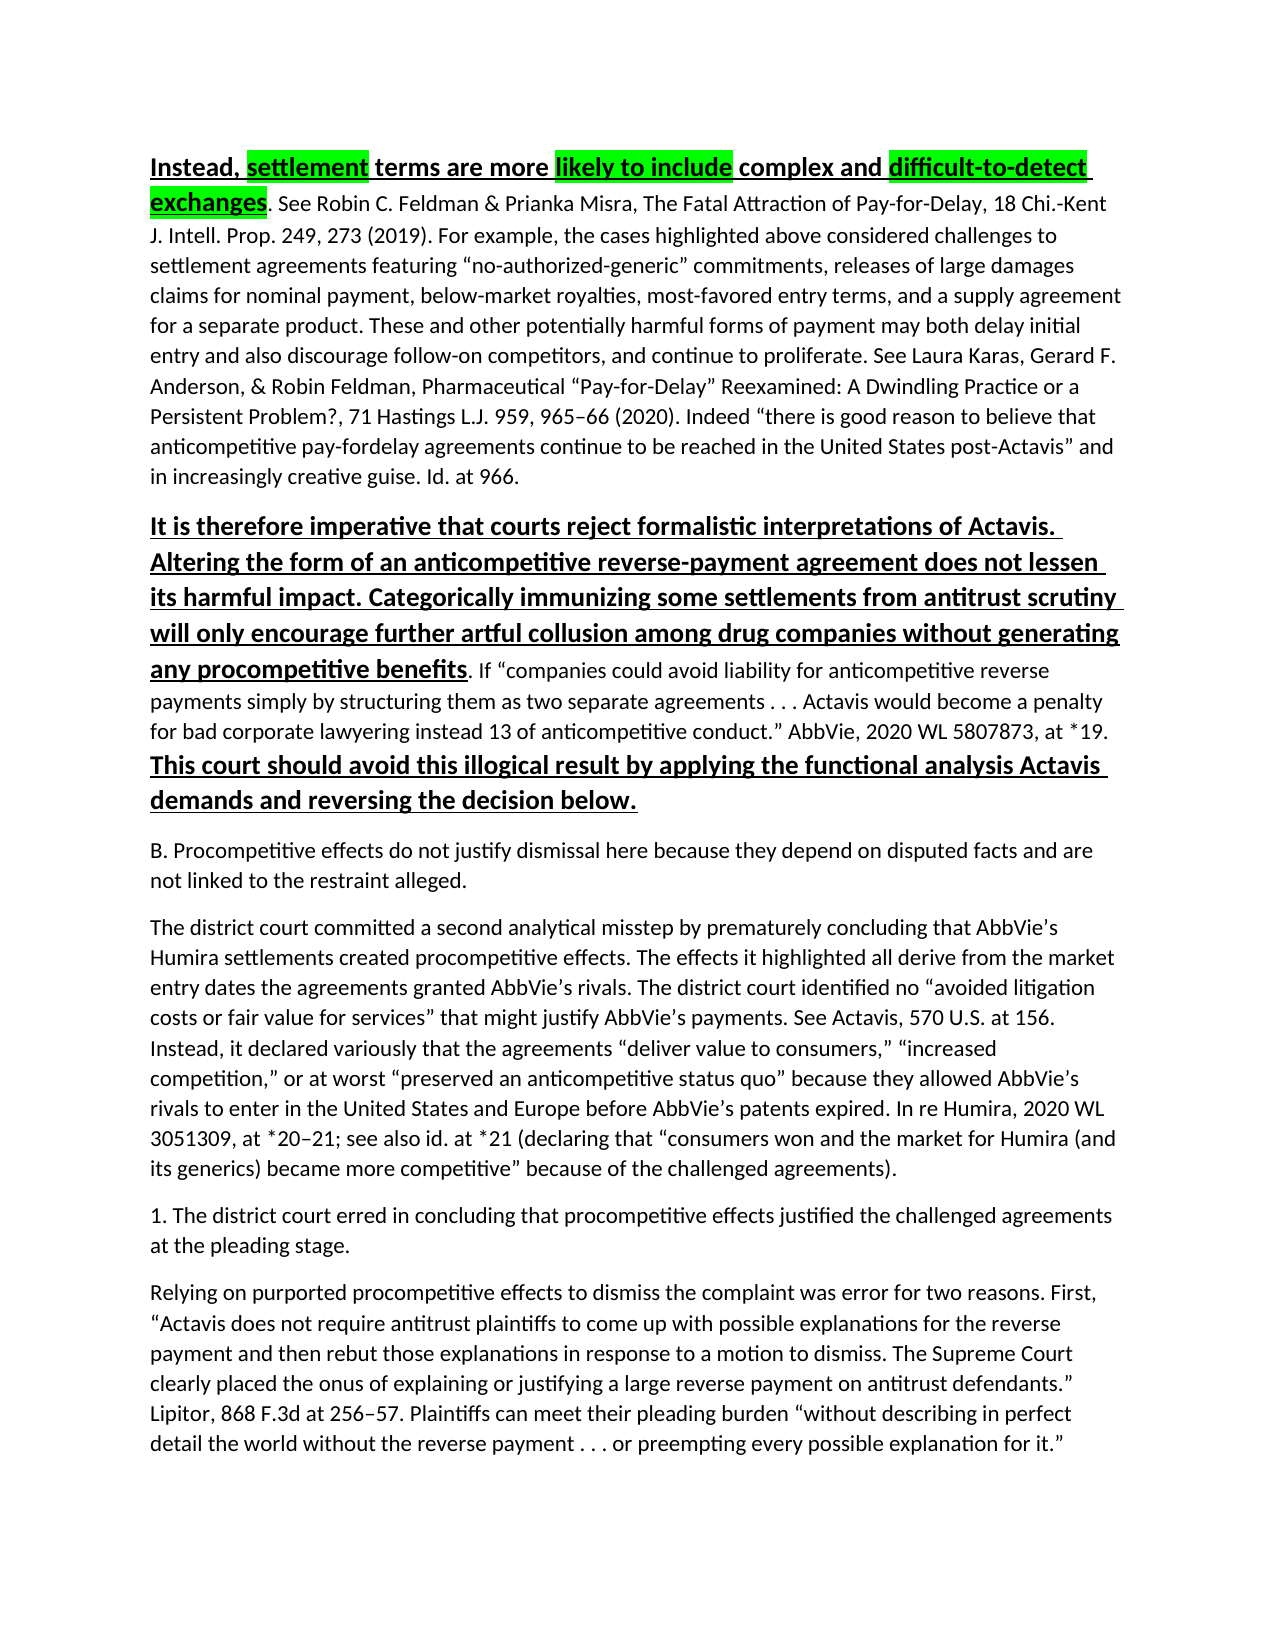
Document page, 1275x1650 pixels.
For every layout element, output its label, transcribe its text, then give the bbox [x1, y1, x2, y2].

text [150, 150, 1125, 491]
text 1. The district court erred in concluding that procompetitive effects justified the challenged agreements at the pleading stage. [150, 1201, 1125, 1260]
text The district court committed a second analytical misstep by prematurely concluding that AbbVie’s Humira settlements created procompetitive effects. The effects it highlighted all derive from the market entry dates the agreements granted AbbVie’s rivals. The district court identified no “avoided litigation costs or fair value for services” that might justify AbbVie’s payments. See Actavis, 570 U.S. at 156. Instead, it declared variously that the agreements “deliver value to consumers,” “increased competition,” or at worst “preserved an anticompetitive status quo” because they allowed AbbVie’s rivals to enter in the United States and Europe before AbbVie’s patents expired. In re Humira, 2020 WL 3051309, at *20–21; see also id. at *21 (declaring that “consumers won and the market for Humira (and its generics) became more competitive” because of the challenged agreements). [150, 913, 1125, 1183]
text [150, 1278, 1125, 1458]
text It is therefore imperative that courts reject formalistic interpretations of Actavis. Altering the form of an anticompetitive reverse-payment agreement does not lessen its harmful impact. Categorically immunizing some settlements from antitrust scrutiny will only encourage further artful collusion among drug companies without generating any procompetitive benefits. If “companies could avoid liability for anticompetitive reverse payments simply by structuring them as two separate agreements . . . Actavis would become a penalty for bad corporate lawyering instead 13 of anticompetitive conduct.” AbbVie, 2020 WL 5807873, at *19. This court should avoid this illogical result by applying the functional analysis Actavis demands and reversing the decision below. [150, 509, 1125, 817]
text B. Procompetitive effects do not justify dismissal here because they depend on disputed facts and are not linked to the restraint alleged. [150, 836, 1125, 894]
